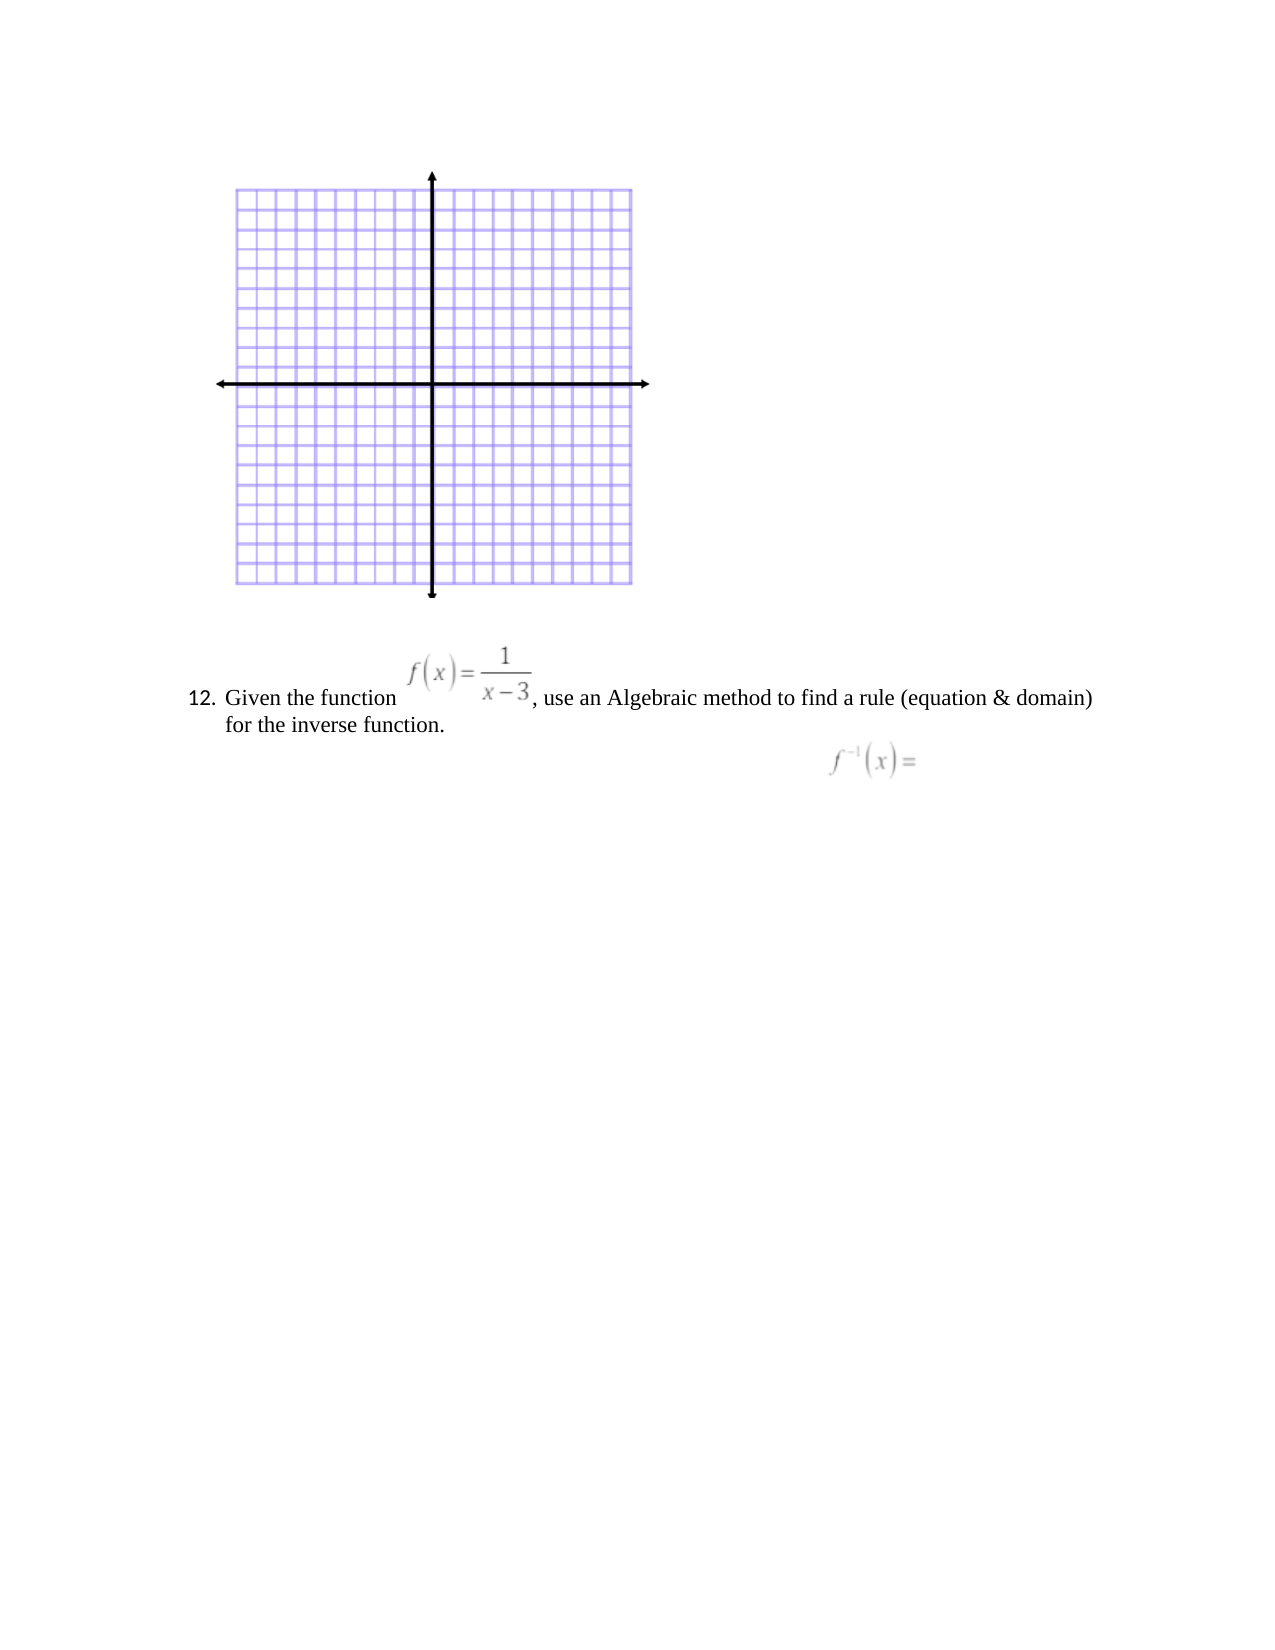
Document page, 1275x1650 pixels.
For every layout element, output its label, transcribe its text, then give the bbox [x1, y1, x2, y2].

list Given the function , use an Algebraic method to find a rule (equation & domain) for the inverse function. [187, 636, 1125, 737]
picture [206, 168, 656, 597]
